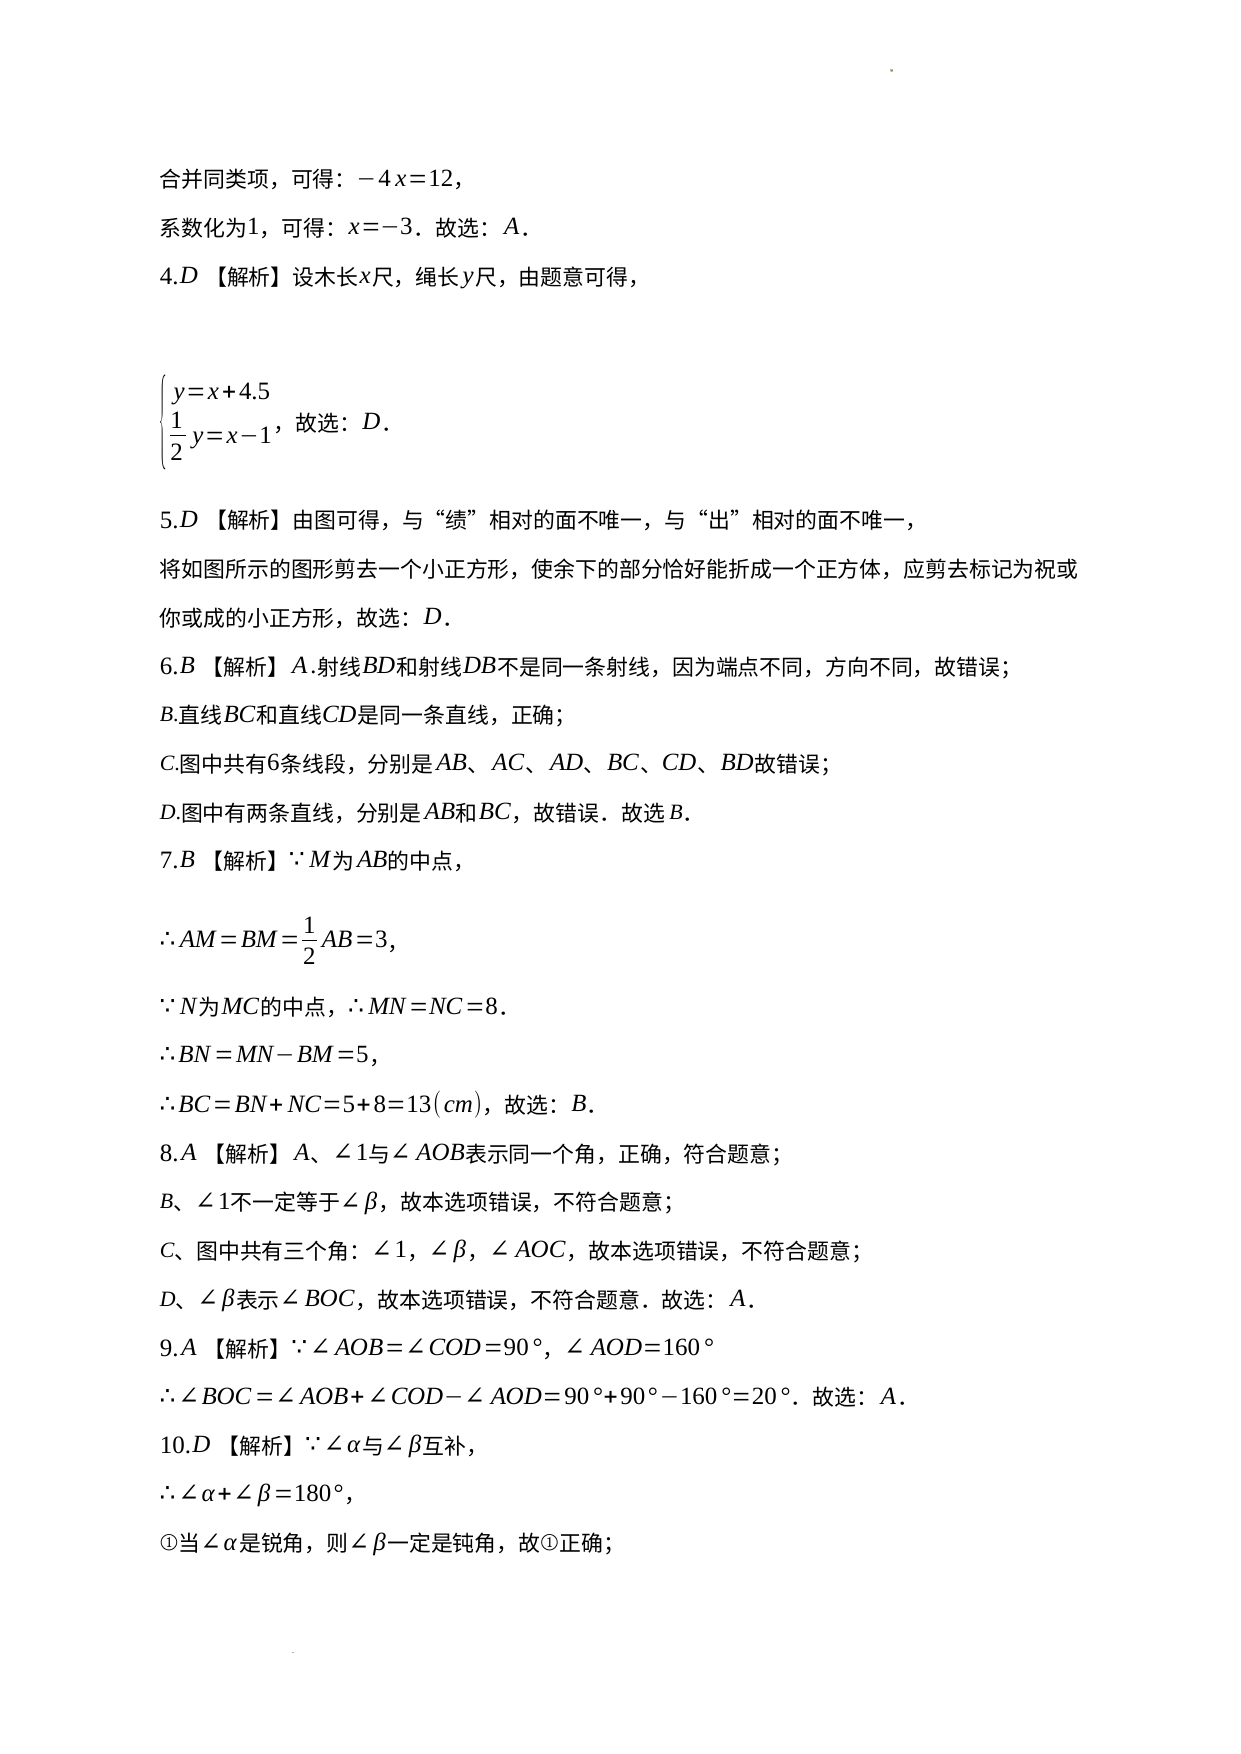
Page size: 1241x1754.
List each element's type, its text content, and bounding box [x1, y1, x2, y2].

text 4. 【解析】设木长尺，绳长尺，由题意可得， ，故选：． 5. 【解析】由图可得，与“绩”相对的面不唯一，与“出”相对的面不唯一， 将如图所示的图形剪去一个小正方形，使余下的部分恰好能折成一个正方体，应剪去标记为祝或你或成的小正方形，故选：． 6. 【解析】射线和射线不是同一条射线，因为端点不同，方向不同，故错误； B.直线和直线是同一条直线，正确； C.图中共有条线段，分别是、、、、、故错误； D.图中有两条直线，分别是和，故错误．故选B． [159, 259, 1081, 828]
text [159, 162, 1081, 243]
text 7. 【解析】为的中点， ， 为的中点，． ， ，故选：． 8. 【解析】、与表示同一个角，正确，符合题意； B、不一定等于，故本选项错误，不符合题意； C、图中共有三个角：，，，故本选项错误，不符合题意； D、表示，故本选项错误，不符合题意．故选：． 9. 【解析】， ．故选：． [159, 844, 1081, 1412]
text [159, 1428, 1081, 1558]
